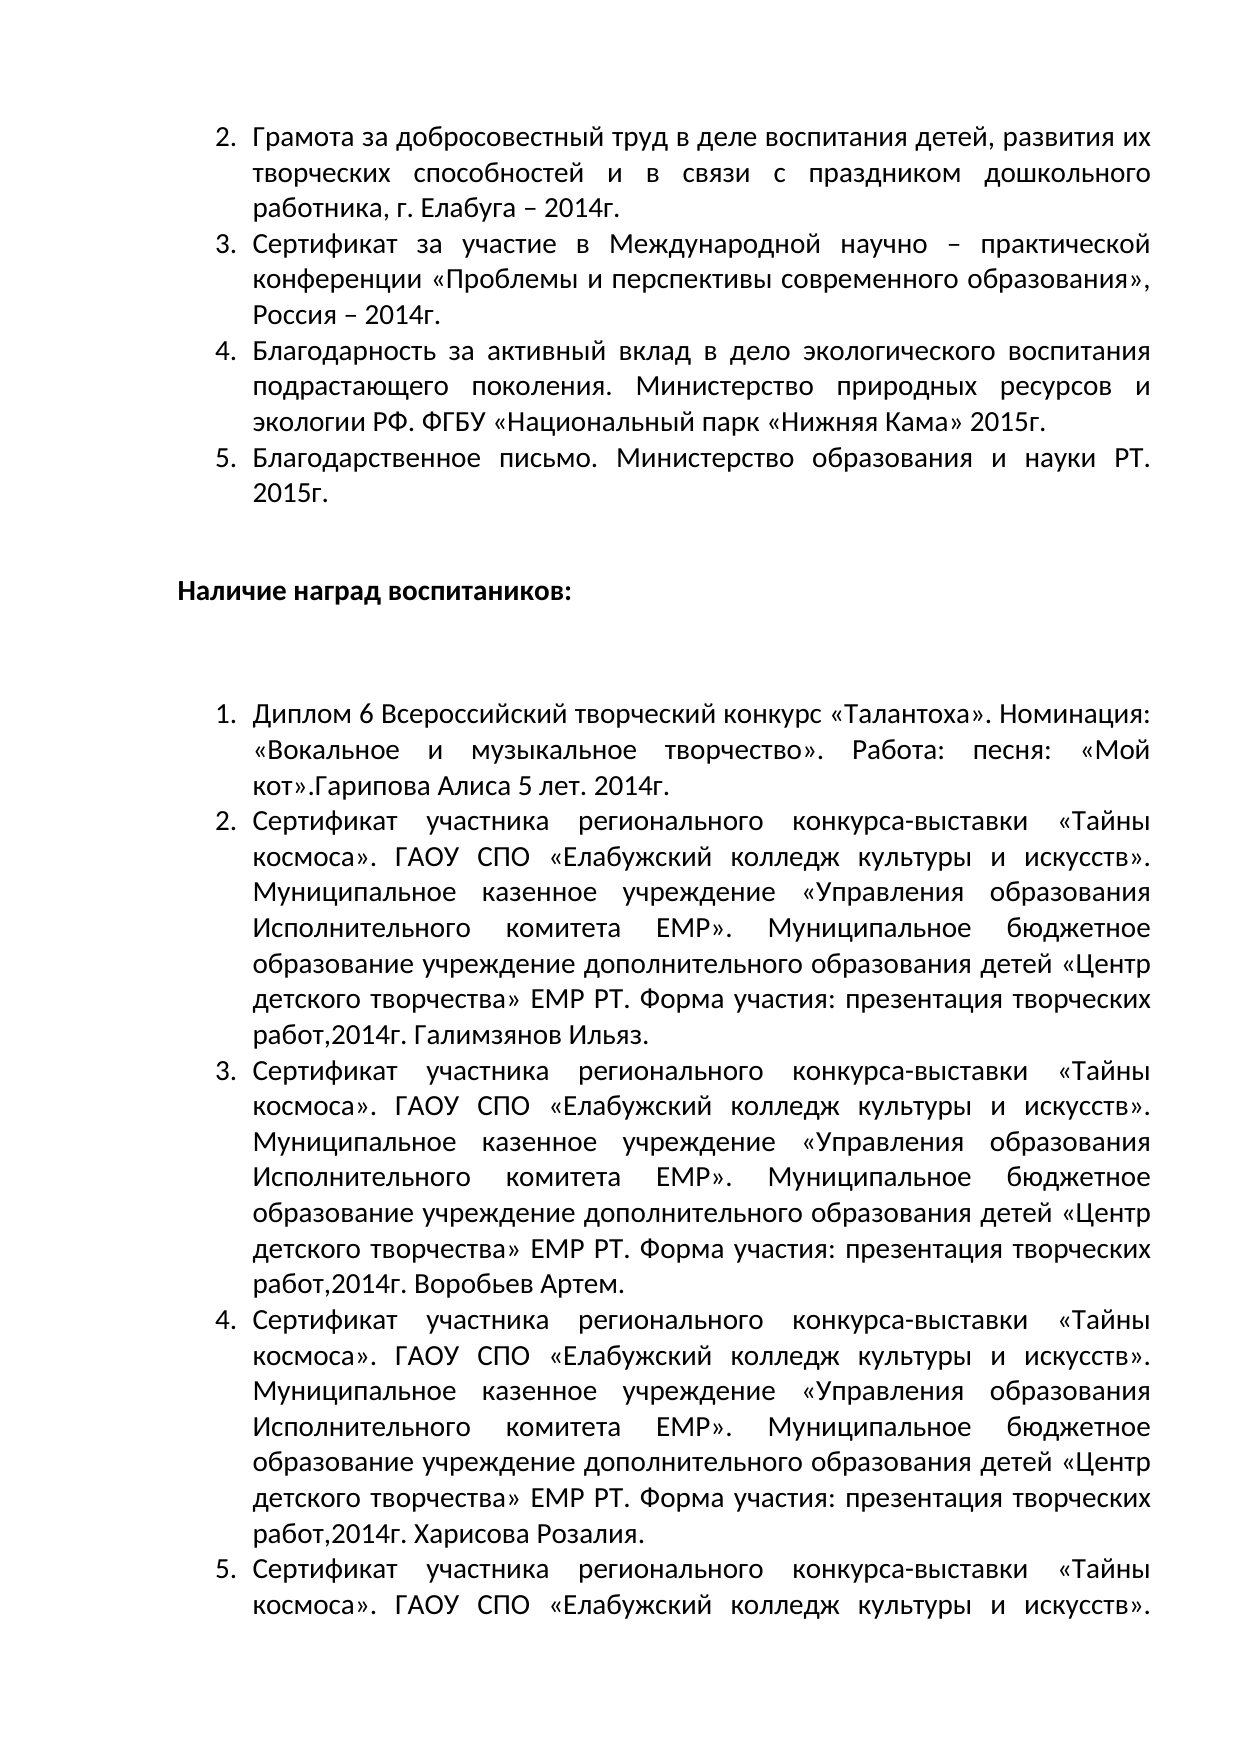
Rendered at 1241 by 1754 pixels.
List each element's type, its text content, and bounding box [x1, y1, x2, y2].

list Диплом 6 Всероссийский творческий конкурс «Талантоха». Номинация: «Вокальное и музыкальное творчество». Работа: песня: «Мой кот».Гарипова Алиса 5 лет. 2014г. [215, 695, 1152, 802]
list Сертификат участника регионального конкурса-выставки «Тайны космоса». ГАОУ СПО «Елабужский колледж культуры и искусств». Муниципальное казенное учреждение «Управления образования Исполнительного комитета ЕМР». Муниципальное бюджетное образование учреждение дополнительного образования детей «Центр детского творчества» ЕМР РТ. Форма участия: презентация творческих работ,2014г. Галимзянов Ильяз. [215, 802, 1152, 1052]
list Благодарственное письмо. Министерство образования и науки РТ. 2015г. [215, 439, 1152, 510]
list Сертификат участника регионального конкурса-выставки «Тайны космоса». ГАОУ СПО «Елабужский колледж культуры и искусств». Муниципальное казенное учреждение «Управления образования Исполнительного комитета ЕМР». Муниципальное бюджетное образование учреждение дополнительного образования детей «Центр детского творчества» ЕМР РТ. Форма участия: презентация творческих работ,2014г. Воробьев Артем. [215, 1052, 1152, 1301]
list Сертификат участника регионального конкурса-выставки «Тайны космоса». ГАОУ СПО «Елабужский колледж культуры и искусств». Муниципальное казенное учреждение «Управления образования Исполнительного комитета ЕМР». Муниципальное бюджетное образование учреждение дополнительного образования детей «Центр детского творчества» ЕМР РТ. Форма участия: презентация творческих работ,2014г. Харисова Розалия. [215, 1301, 1152, 1550]
list Грамота за добросовестный труд в деле воспитания детей, развития их творческих способностей и в связи с праздником дошкольного работника, г. Елабуга – 2014г. [215, 118, 1152, 225]
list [215, 1550, 1152, 1622]
list Благодарность за активный вклад в дело экологического воспитания подрастающего поколения. Министерство природных ресурсов и экологии РФ. ФГБУ «Национальный парк «Нижняя Кама» 2015г. [215, 332, 1152, 439]
list Сертификат за участие в Международной научно – практической конференции «Проблемы и перспективы современного образования», Россия – 2014г. [215, 225, 1152, 332]
text Наличие наград воспитаников: [177, 572, 1152, 607]
